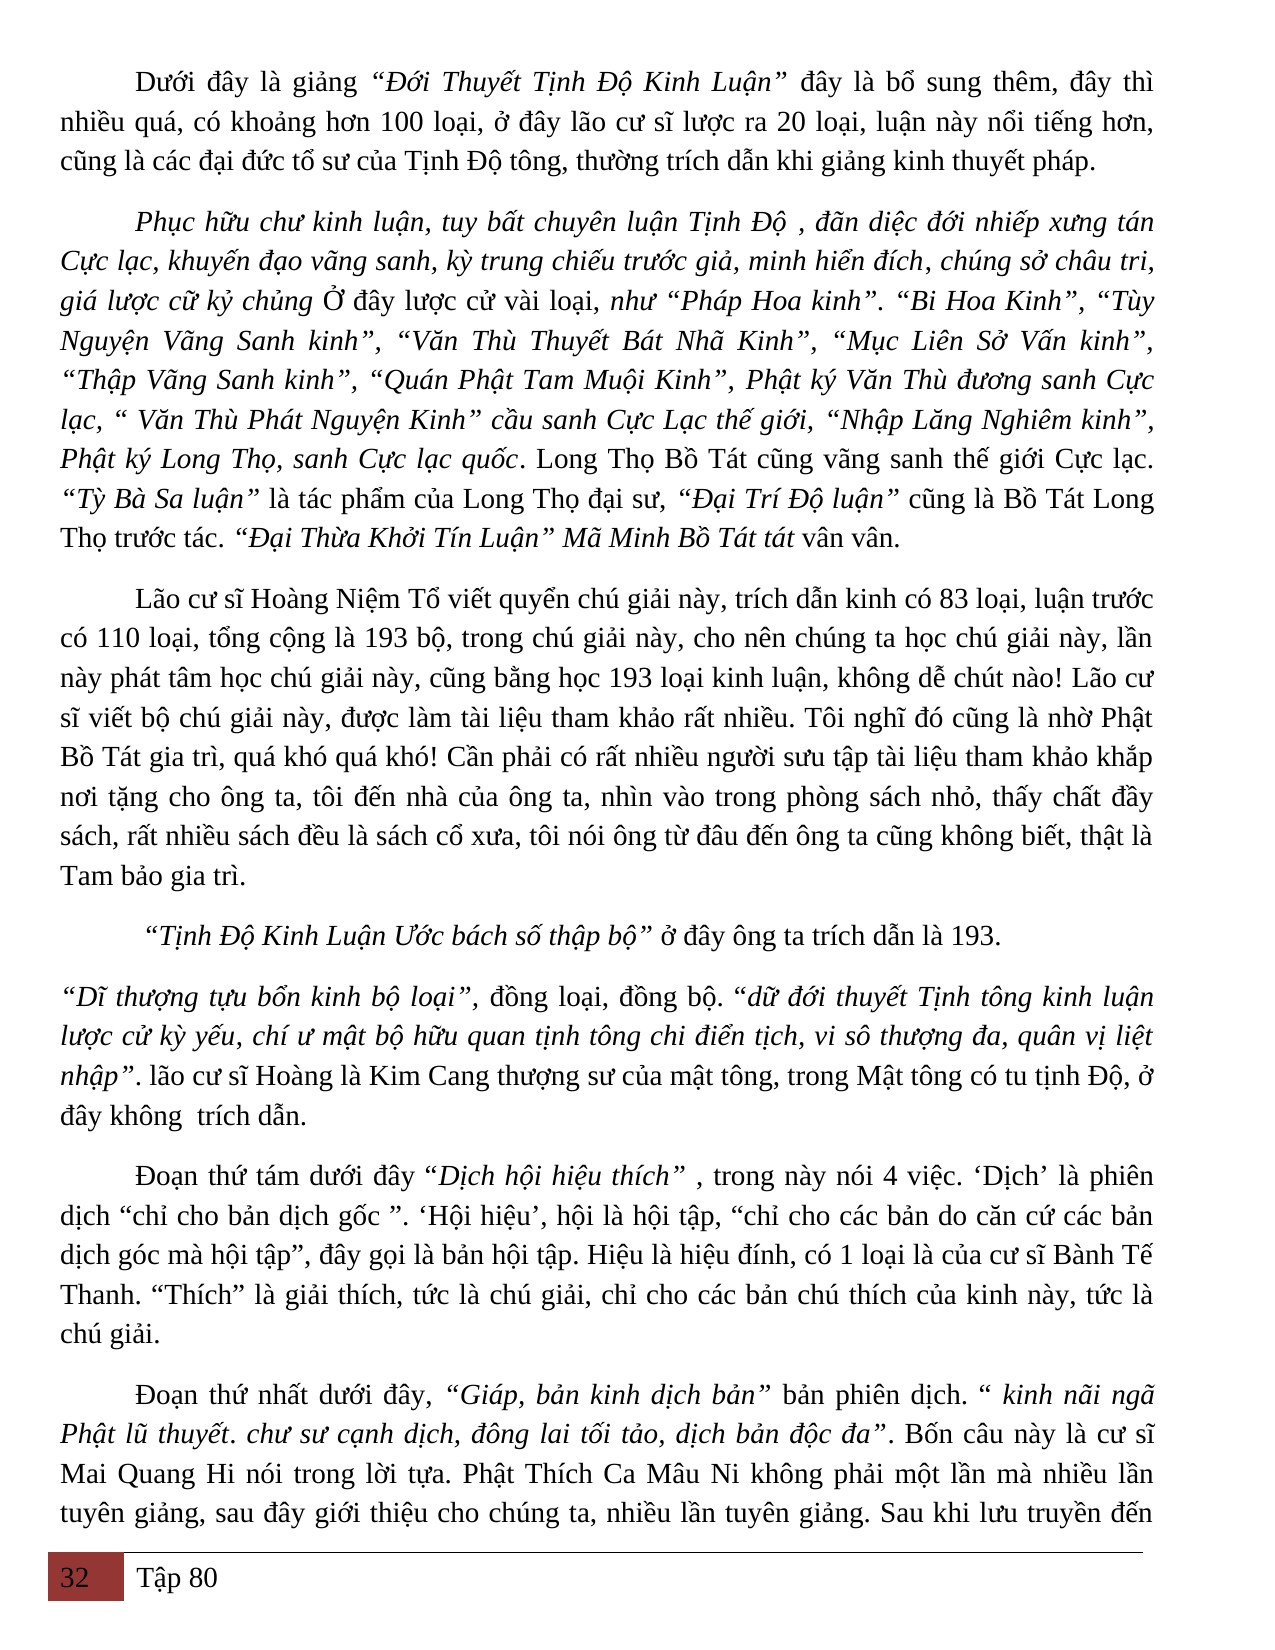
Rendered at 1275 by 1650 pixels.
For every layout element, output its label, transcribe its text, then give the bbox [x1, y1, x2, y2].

text Đoạn thứ tám dưới đây “Dịch hội hiệu thích” , trong này nói 4 việc. ‘Dịch’ là phiên dịch “chỉ cho bản dịch gốc ”. ‘Hội hiệu’, hội là hội tập, “chỉ cho các bản do căn cứ các bản dịch góc mà hội tập”, đây gọi là bản hội tập. Hiệu là hiệu đính, có 1 loại là của cư sĩ Bành Tế Thanh. “Thích” là giải thích, tức là chú giải, chỉ cho các bản chú thích của kinh này, tức là chú giải. [60, 1154, 1155, 1352]
text Phục hữu chư kinh luận, tuy bất chuyên luận Tịnh Độ , đãn diệc đới nhiếp xưng tán Cực lạc, khuyến đạo vãng sanh, kỳ trung chiếu trước giả, minh hiển đích, chúng sở châu tri, giá lược cữ kỷ chủng Ở đây lược cử vài loại, như “Pháp Hoa kinh”. “Bi Hoa Kinh”, “Tùy Nguyện Vãng Sanh kinh”, “Văn Thù Thuyết Bát Nhã Kinh”, “Mục Liên Sở Vấn kinh”, “Thập Vãng Sanh kinh”, “Quán Phật Tam Muội Kinh”, Phật ký Văn Thù đương sanh Cực lạc, “ Văn Thù Phát Nguyện Kinh” cầu sanh Cực Lạc thế giới, “Nhập Lăng Nghiêm kinh”, Phật ký Long Thọ, sanh Cực lạc quốc. Long Thọ Bồ Tát cũng vãng sanh thế giới Cực lạc. “Tỳ Bà Sa luận” là tác phẩm của Long Thọ đại sư, “Đại Trí Độ luận” cũng là Bồ Tát Long Thọ trước tác. “Đại Thừa Khởi Tín Luận” Mã Minh Bồ Tát tát vân vân. [60, 199, 1155, 556]
text “Tịnh Độ Kinh Luận Ước bách số thập bộ” ở đây ông ta trích dẫn là 193. [60, 914, 1155, 954]
text “Dĩ thượng tựu bổn kinh bộ loại”, đồng loại, đồng bộ. “dữ đới thuyết Tịnh tông kinh luận lược cử kỳ yếu, chí ư mật bộ hữu quan tịnh tông chi điển tịch, vi sô thượng đa, quân vị liệt nhập”. lão cư sĩ Hoàng là Kim Cang thượng sư của mật tông, trong Mật tông có tu tịnh Độ, ở đây không trích dẫn. [60, 974, 1155, 1133]
text Dưới đây là giảng “Đới Thuyết Tịnh Độ Kinh Luận” đây là bổ sung thêm, đây thì nhiều quá, có khoảng hơn 100 loại, ở đây lão cư sĩ lược ra 20 loại, luận này nổi tiếng hơn, cũng là các đại đức tổ sư của Tịnh Độ tông, thường trích dẫn khi giảng kinh thuyết pháp. [60, 60, 1155, 179]
text Lão cư sĩ Hoàng Niệm Tổ viết quyển chú giải này, trích dẫn kinh có 83 loại, luận trước có 110 loại, tổng cộng là 193 bộ, trong chú giải này, cho nên chúng ta học chú giải này, lần này phát tâm học chú giải này, cũng bằng học 193 loại kinh luận, không dễ chút nào! Lão cư sĩ viết bộ chú giải này, được làm tài liệu tham khảo rất nhiều. Tôi nghĩ đó cũng là nhờ Phật Bồ Tát gia trì, quá khó quá khó! Cần phải có rất nhiều người sưu tập tài liệu tham khảo khắp nơi tặng cho ông ta, tôi đến nhà của ông ta, nhìn vào trong phòng sách nhỏ, thấy chất đầy sách, rất nhiều sách đều là sách cổ xưa, tôi nói ông từ đâu đến ông ta cũng không biết, thật là Tam bảo gia trì. [60, 577, 1155, 893]
